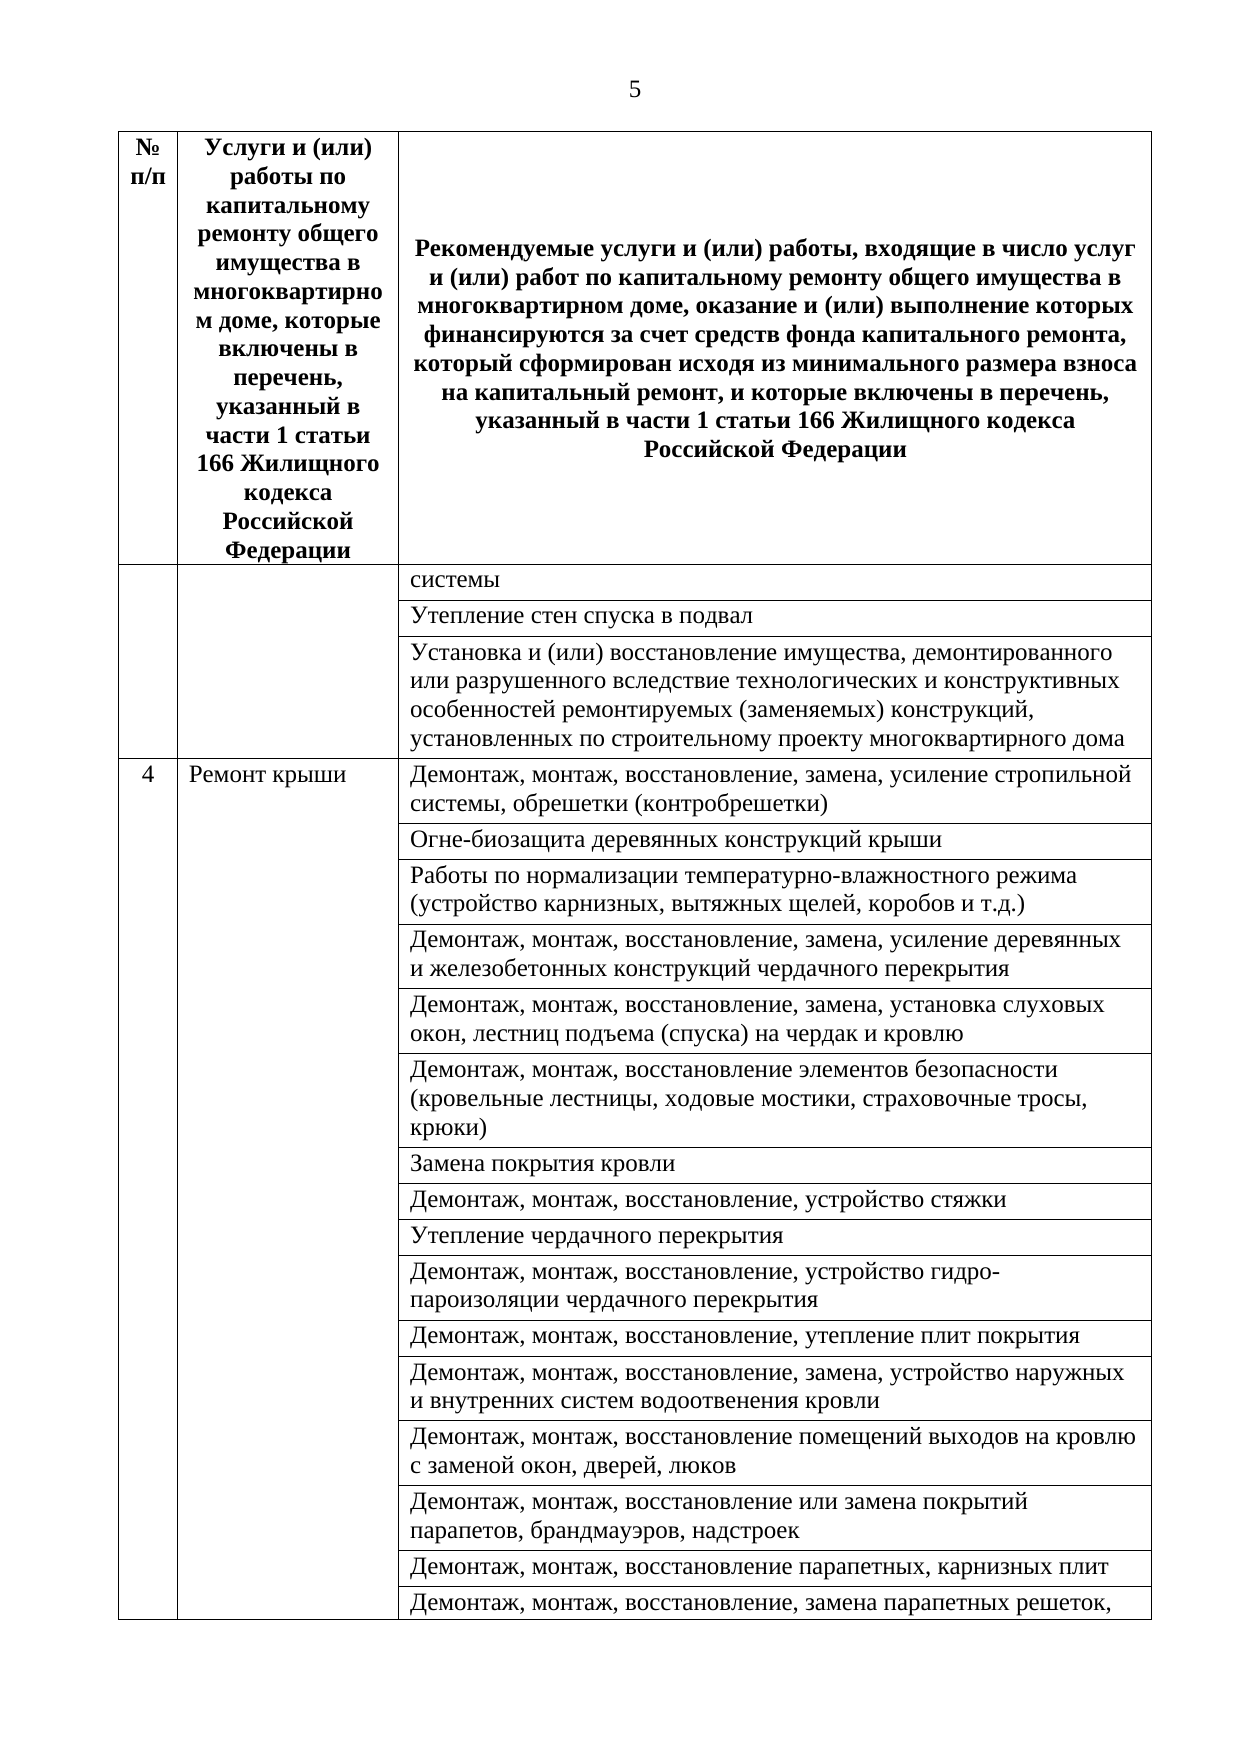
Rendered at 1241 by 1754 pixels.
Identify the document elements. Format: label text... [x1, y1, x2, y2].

table_cell Огне-биозащита деревянных конструкций крыши [399, 824, 1151, 859]
table_header № п/п [119, 132, 177, 563]
table_cell Демонтаж, монтаж, восстановление, замена, усиление деревянных и железобетонных конструкций чердачного перекрытия [399, 925, 1151, 988]
table_cell Утепление стен спуска в подвал [399, 601, 1151, 636]
table_cell 4 [119, 759, 177, 1619]
table_cell Демонтаж, монтаж, восстановление парапетных, карнизных плит [399, 1551, 1151, 1586]
table_cell Демонтаж, монтаж, восстановление, устройство дренажной системы [399, 565, 1151, 599]
table_cell Демонтаж, монтаж, восстановление, утепление плит покрытия [399, 1321, 1151, 1356]
table_cell Демонтаж, монтаж, восстановление, замена, усиление стропильной системы, обрешетки (контробрешетки) [399, 759, 1151, 823]
table_header Рекомендуемые услуги и (или) работы, входящие в число услуг и (или) работ по капитальному ремонту общего имущества в многоквартирном доме, оказание и (или) выполнение которых финансируются за счет средств фонда капитального ремонта, который сформирован исходя из минимального размера взноса на капитальный ремонт, и которые включены в перечень, указанный в части 1 статьи 166 Жилищного кодекса Российской Федерации [399, 132, 1151, 563]
table_cell Демонтаж, монтаж, восстановление, замена парапетных решеток, ограждений, устройств для молниезащиты и заземления [399, 1587, 1151, 1619]
table_cell Ремонт крыши [178, 759, 398, 1619]
table_cell Демонтаж, монтаж, восстановление, замена, установка слуховых окон, лестниц подъема (спуска) на чердак и кровлю [399, 989, 1151, 1053]
table_header Услуги и (или) работы по капитальному ремонту общего имущества в многоквартирном доме, которые включены в перечень, указанный в части 1 статьи 166 Жилищного кодекса Российской Федерации [178, 132, 398, 563]
table_cell Работы по нормализации температурно-влажностного режима (устройство карнизных, вытяжных щелей, коробов и т.д.) [399, 860, 1151, 923]
table_cell Замена покрытия кровли [399, 1148, 1151, 1183]
table_cell Демонтаж, монтаж, восстановление элементов безопасности (кровельные лестницы, ходовые мостики, страховочные тросы, крюки) [399, 1054, 1151, 1147]
table_cell Демонтаж, монтаж, восстановление помещений выходов на кровлю с заменой окон, дверей, люков [399, 1421, 1151, 1485]
table_cell Демонтаж, монтаж, восстановление, устройство стяжки [399, 1184, 1151, 1219]
table_cell Утепление чердачного перекрытия [399, 1220, 1151, 1255]
table_cell Установка и (или) восстановление имущества, демонтированного или разрушенного вследствие технологических и конструктивных особенностей ремонтируемых (заменяемых) конструкций, установленных по строительному проекту многоквартирного дома [399, 637, 1151, 758]
table_cell Демонтаж, монтаж, восстановление, замена, устройство наружных и внутренних систем водоотвенения кровли [399, 1357, 1151, 1420]
table_cell Демонтаж, монтаж, восстановление, устройство гидро-пароизоляции чердачного перекрытия [399, 1256, 1151, 1319]
table_cell Демонтаж, монтаж, восстановление или замена покрытий парапетов, брандмауэров, надстроек [399, 1486, 1151, 1550]
